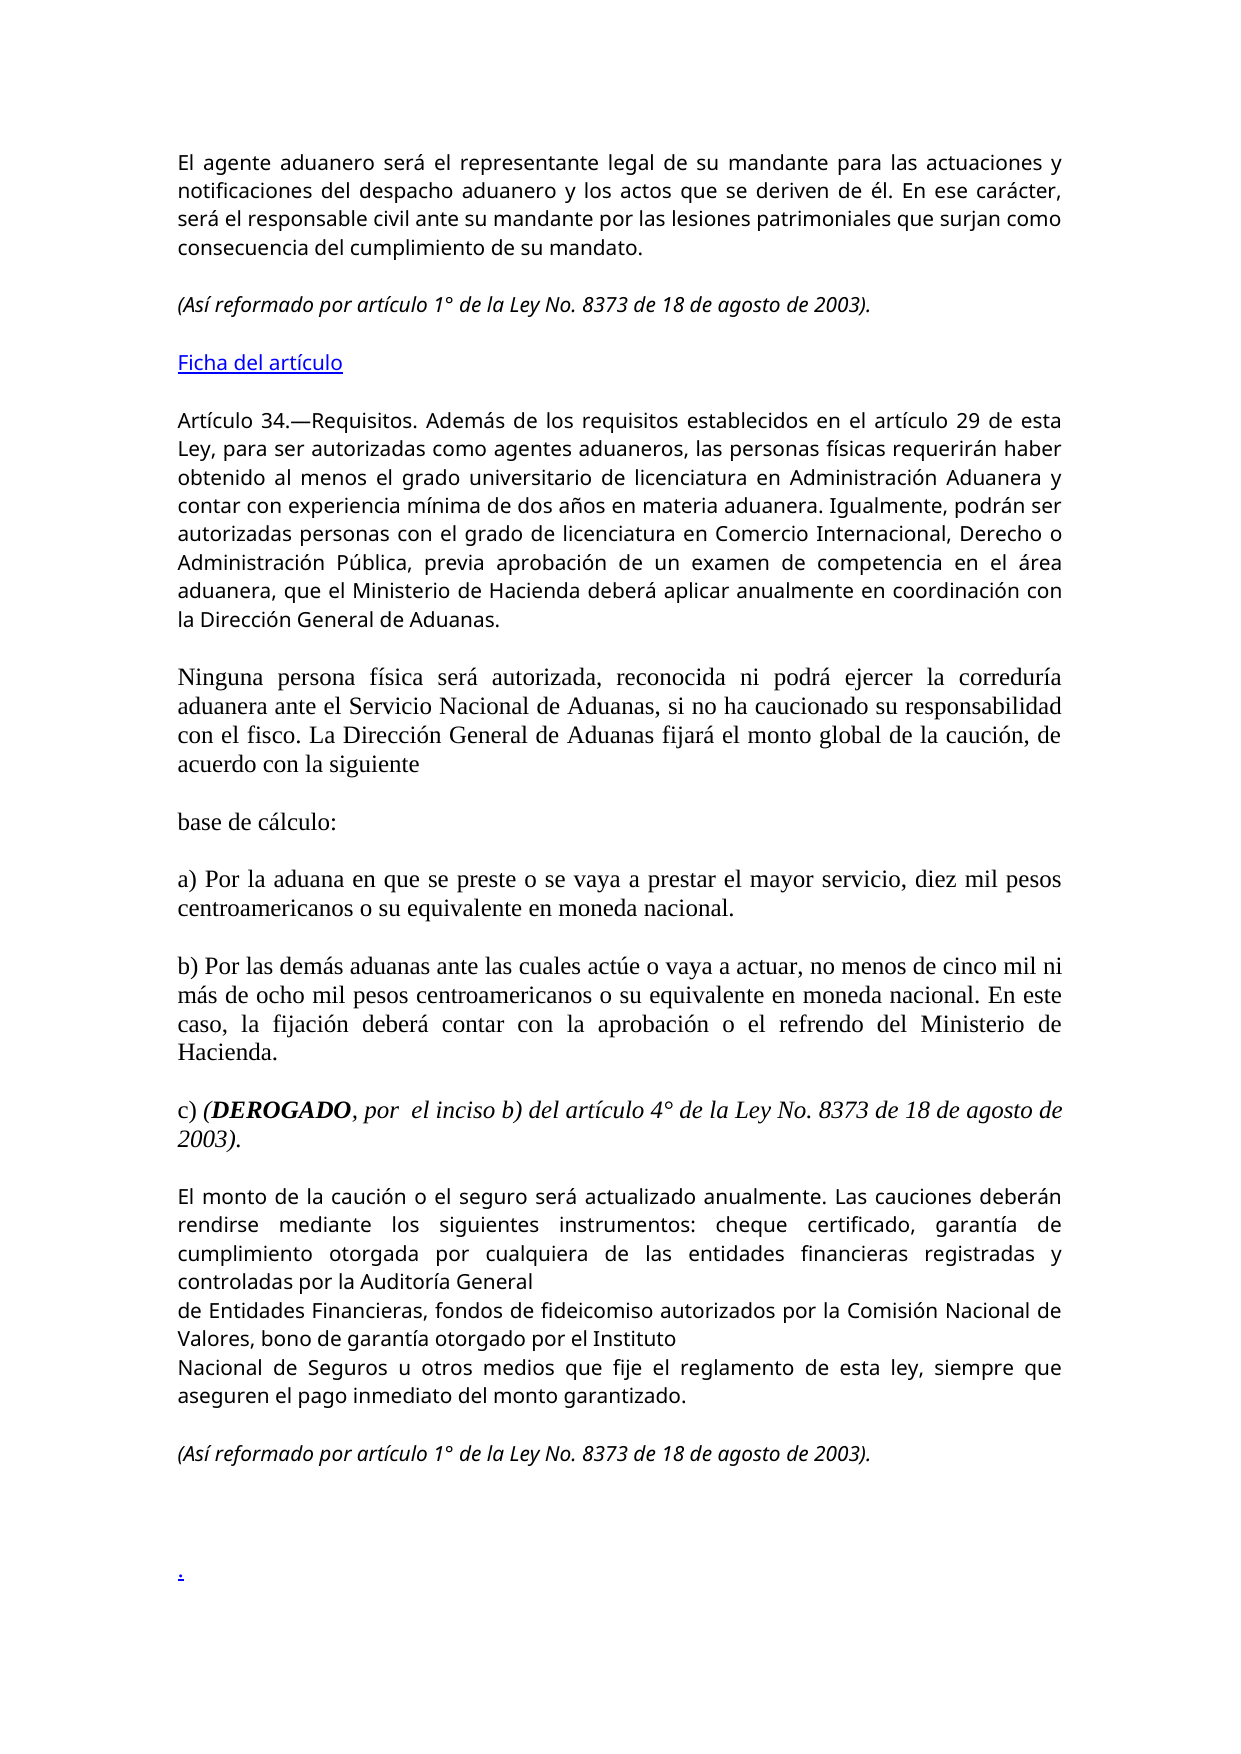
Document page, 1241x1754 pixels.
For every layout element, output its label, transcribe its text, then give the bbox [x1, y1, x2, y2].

text c) (DEROGADO, por el inciso b) del artículo 4° de la Ley No. 8373 de 18 de agosto de 2003). [177, 1095, 1063, 1153]
text Artículo 34.—Requisitos. Además de los requisitos establecidos en el artículo 29 de esta Ley, para ser autorizadas como agentes aduaneros, las personas físicas requerirán haber obtenido al menos el grado universitario de licenciatura en Administración Aduanera y contar con experiencia mínima de dos años en materia aduanera. Igualmente, podrán ser autorizadas personas con el grado de licenciatura en Comercio Internacional, Derecho o Administración Pública, previa aprobación de un examen de competencia en el área aduanera, que el Ministerio de Hacienda deberá aplicar anualmente en coordinación con la Dirección General de Aduanas. [177, 406, 1063, 633]
text b) Por las demás aduanas ante las cuales actúe o vaya a actuar, no menos de cinco mil ni más de ocho mil pesos centroamericanos o su equivalente en moneda nacional. En este caso, la fijación deberá contar con la aprobación o el refrendo del Ministerio de Hacienda. [177, 951, 1063, 1066]
text Ficha del artículo [177, 348, 1063, 377]
text Ninguna persona física será autorizada, reconocida ni podrá ejercer la correduría aduanera ante el Servicio Nacional de Aduanas, si no ha caucionado su responsabilidad con el fisco. La Dirección General de Aduanas fijará el monto global de la caución, de acuerdo con la siguiente [177, 662, 1063, 777]
text a) Por la aduana en que se preste o se vaya a prestar el mayor servicio, diez mil pesos centroamericanos o su equivalente en moneda nacional. [177, 864, 1063, 922]
text base de cálculo: [177, 807, 1063, 835]
text Nacional de Seguros u otros medios que fije el reglamento de esta ley, siempre que aseguren el pago inmediato del monto garantizado. [177, 1353, 1063, 1409]
text de Entidades Financieras, fondos de fideicomiso autorizados por la Comisión Nacional de Valores, bono de garantía otorgado por el Instituto [177, 1296, 1063, 1353]
text (Así reformado por artículo 1° de la Ley No. 8373 de 18 de agosto de 2003). [177, 291, 1063, 319]
text . [177, 1554, 1063, 1583]
text (Así reformado por artículo 1° de la Ley No. 8373 de 18 de agosto de 2003). [177, 1439, 1063, 1467]
text El agente aduanero será el representante legal de su mandante para las actuaciones y notificaciones del despacho aduanero y los actos que se deriven de él. En ese carácter, será el responsable civil ante su mandante por las lesiones patrimoniales que surjan como consecuencia del cumplimiento de su mandato. [177, 148, 1063, 261]
text El monto de la caución o el seguro será actualizado anualmente. Las cauciones deberán rendirse mediante los siguientes instrumentos: cheque certificado, garantía de cumplimiento otorgada por cualquiera de las entidades financieras registradas y controladas por la Auditoría General [177, 1182, 1063, 1296]
